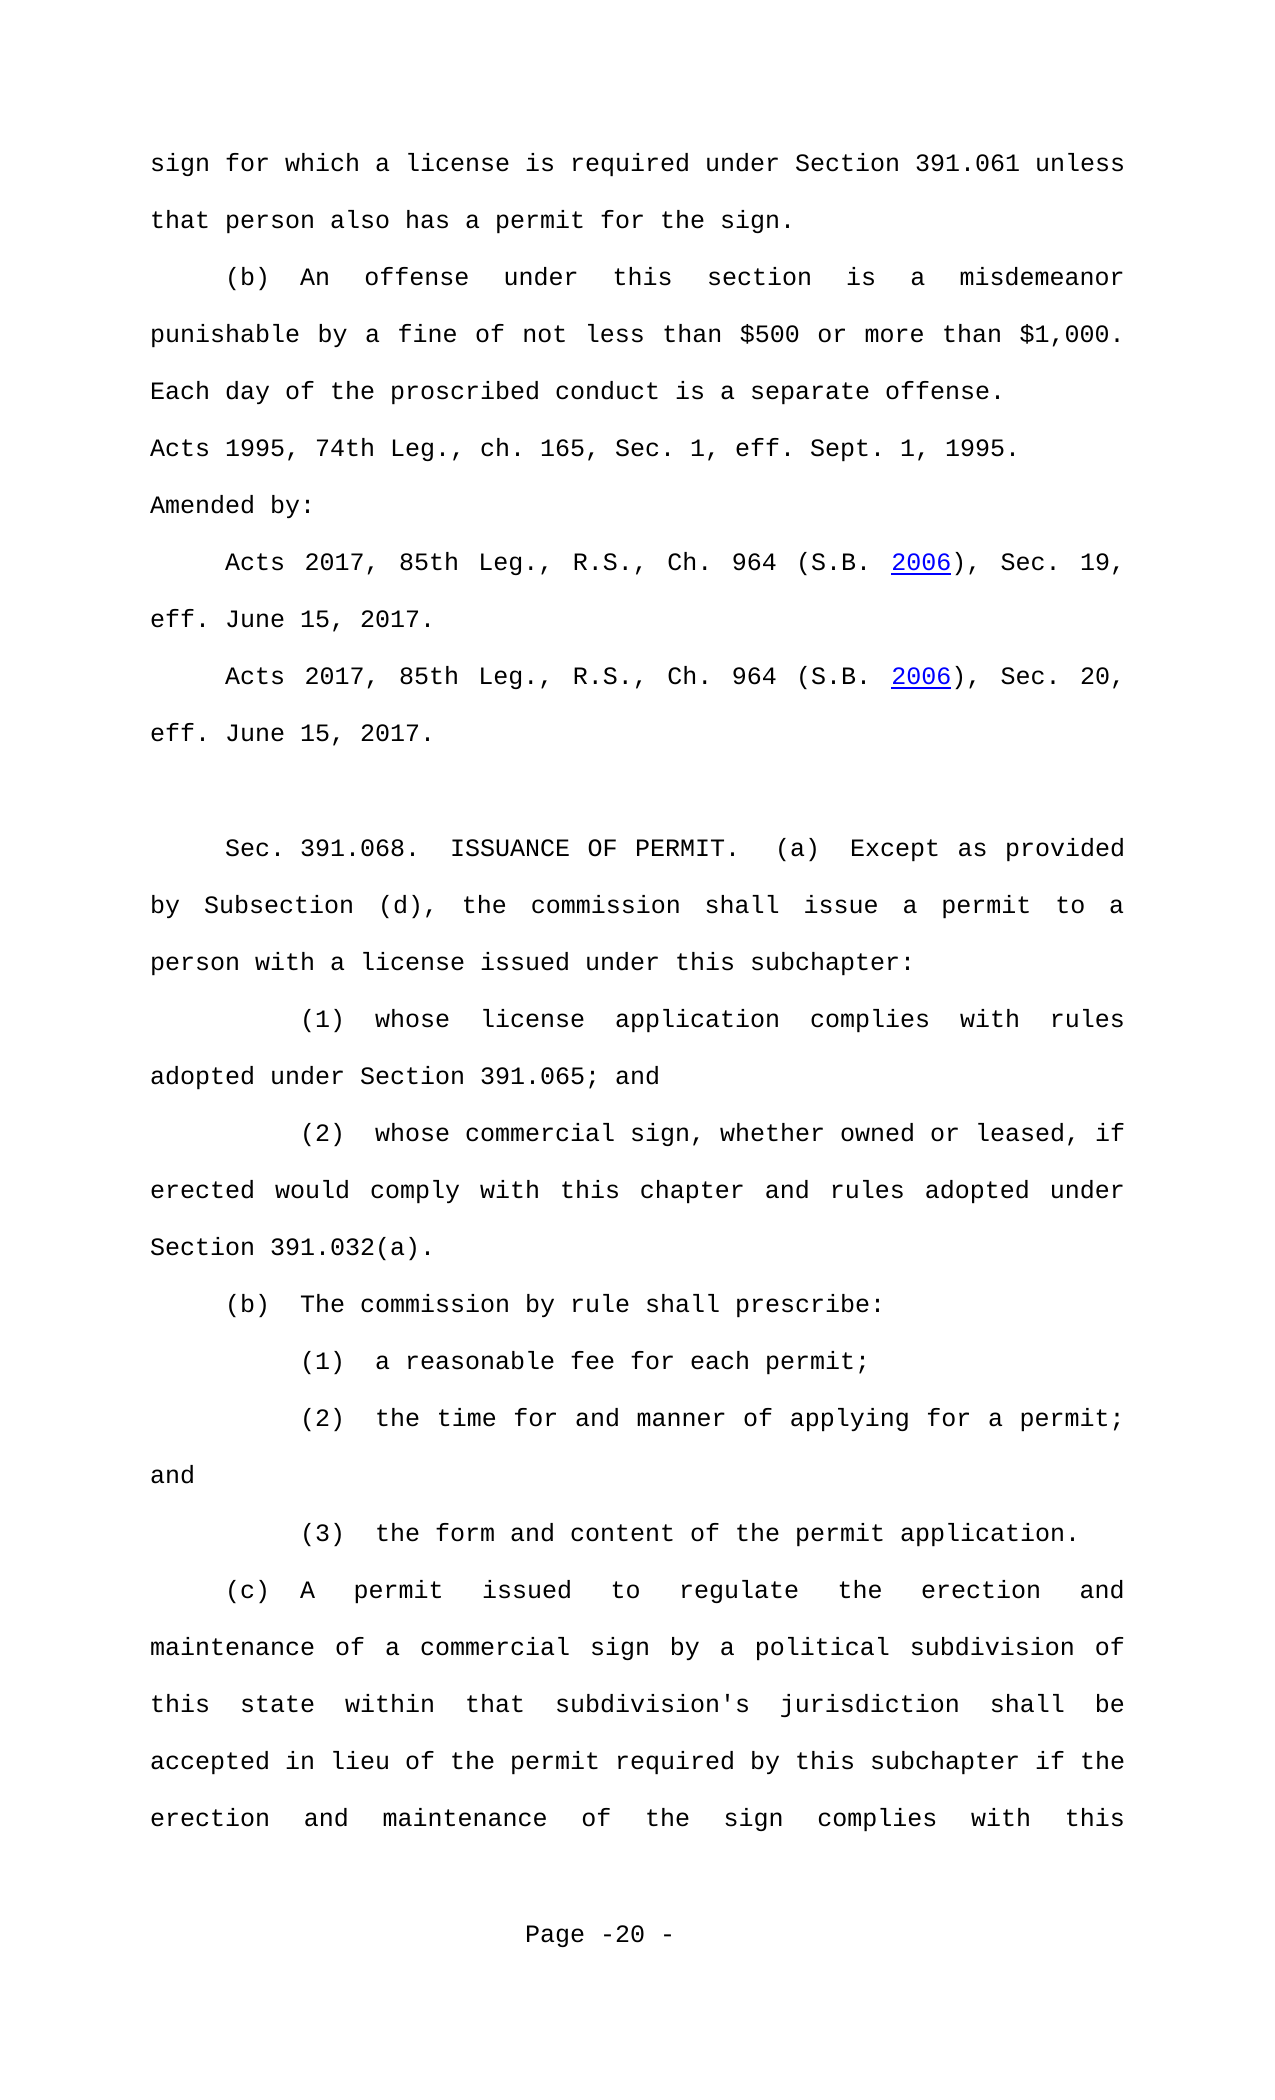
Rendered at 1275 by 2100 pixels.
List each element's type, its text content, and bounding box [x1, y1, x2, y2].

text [150, 1577, 1125, 1834]
text Acts 2017, 85th Leg., R.S., Ch. 964 (S.B. 2006), Sec. 20, eff. June 15, 2017. [150, 664, 1125, 749]
text (2) the time for and manner of applying for a permit; and [150, 1406, 1125, 1491]
text (1) whose license application complies with rules adopted under Section 391.065; and [150, 1006, 1125, 1092]
text (b) An offense under this section is a misdemeanor punishable by a fine of not less than $500 or more than $1,000. Each day of the proscribed conduct is a separate offense. [150, 264, 1125, 407]
text Acts 2017, 85th Leg., R.S., Ch. 964 (S.B. 2006), Sec. 19, eff. June 15, 2017. [150, 549, 1125, 635]
text Acts 1995, 74th Leg., ch. 165, Sec. 1, eff. Sept. 1, 1995. [150, 435, 1125, 464]
text (3) the form and content of the permit application. [150, 1520, 1125, 1548]
text (b) The commission by rule shall prescribe: [150, 1292, 1125, 1320]
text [150, 150, 1125, 236]
text (2) whose commercial sign, whether owned or leased, if erected would comply with this chapter and rules adopted under Section 391.032(a). [150, 1120, 1125, 1263]
text (1) a reasonable fee for each permit; [150, 1349, 1125, 1377]
text Amended by: [150, 492, 1125, 521]
text Sec. 391.068. ISSUANCE OF PERMIT. (a) Except as provided by Subsection (d), the commission shall issue a permit to a person with a license issued under this subchapter: [150, 835, 1125, 978]
